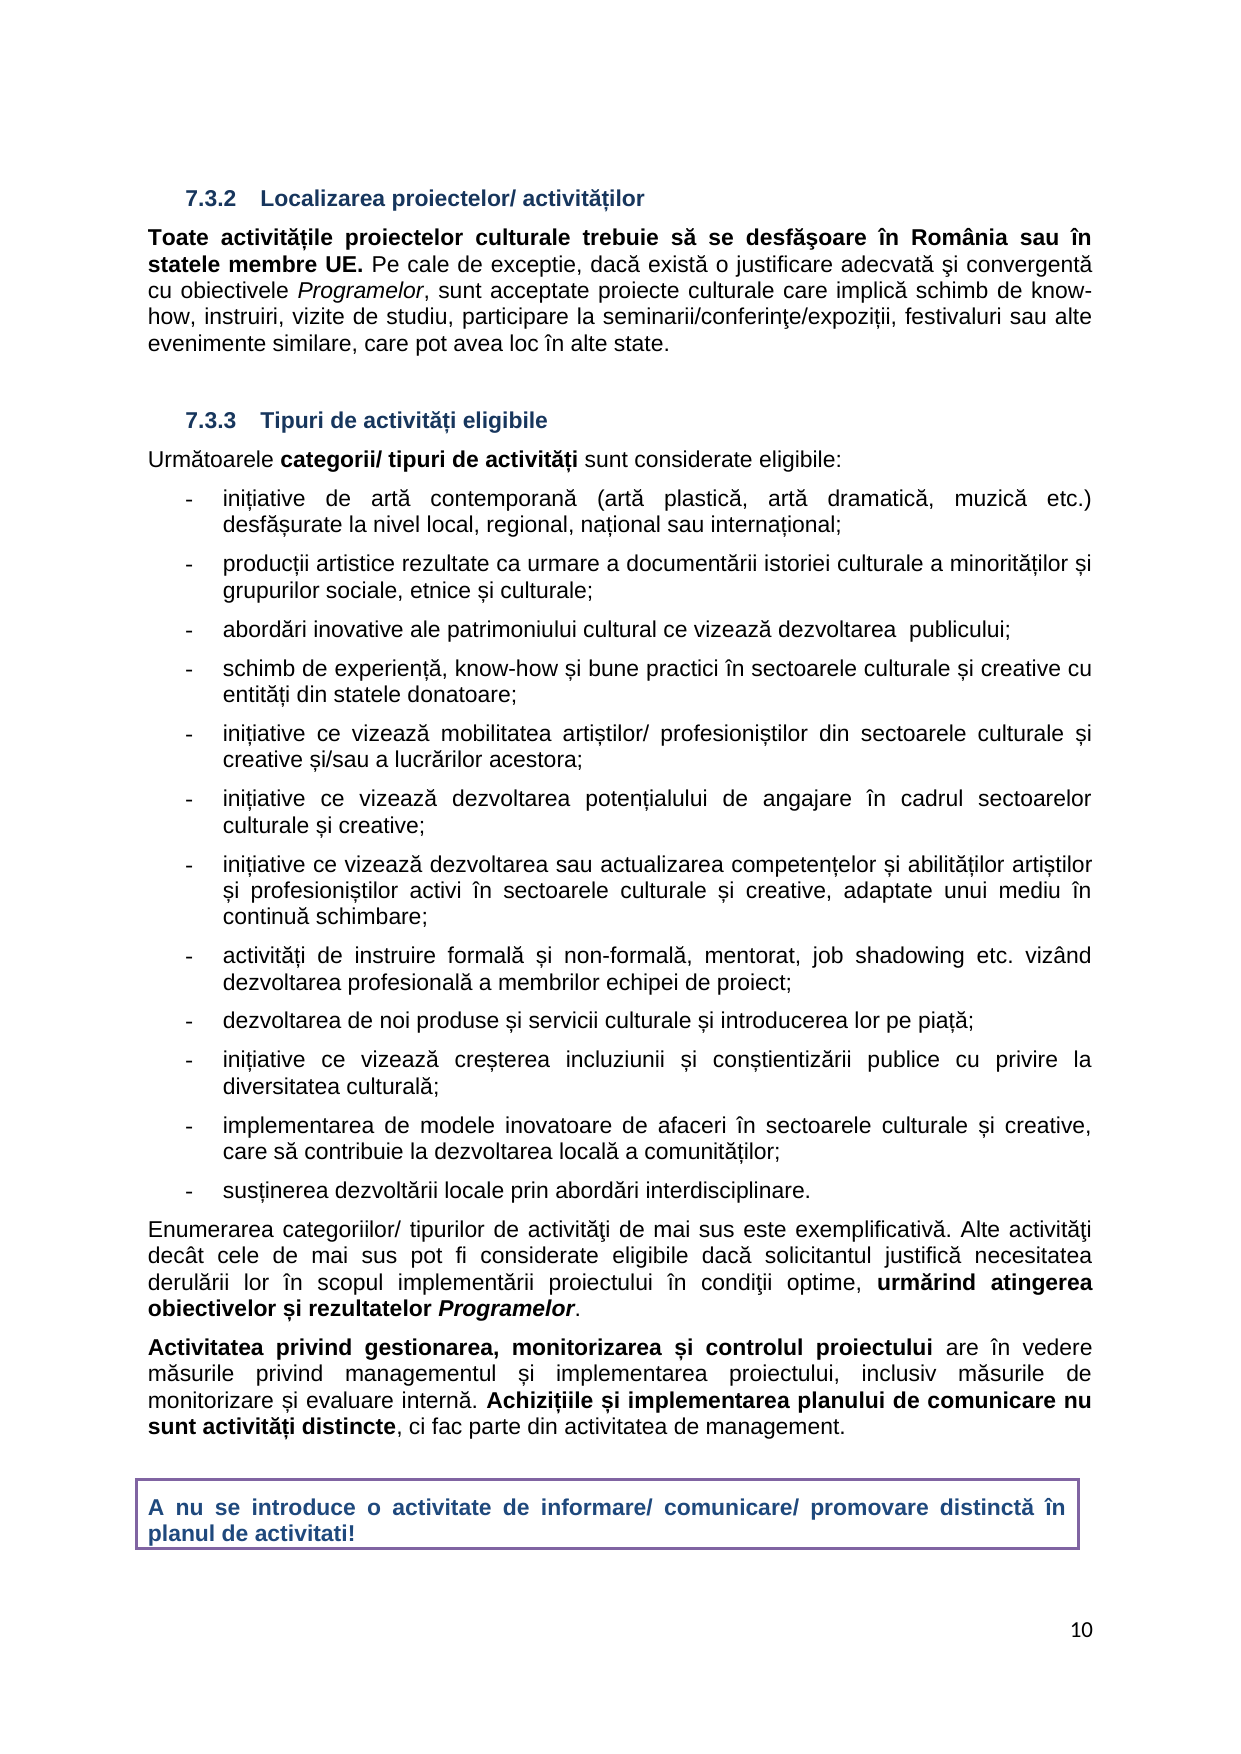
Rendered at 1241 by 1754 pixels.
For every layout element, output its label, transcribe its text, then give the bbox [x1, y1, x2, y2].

list dezvoltarea de noi produse și servicii culturale și introducerea lor pe piață; [185, 1007, 1093, 1034]
text Toate activitățile proiectelor culturale trebuie să se desfăşoare în România sau în statele membre UE. Pe cale de exceptie, dacă există o justificare adecvată şi convergentă cu obiectivele Programelor, sunt acceptate proiecte culturale care implică schimb de know-how, instruiri, vizite de studiu, participare la seminarii/conferinţe/expoziții, festivaluri sau alte evenimente similare, care pot avea loc în alte state. [148, 224, 1093, 356]
list activități de instruire formală și non-formală, mentorat, job shadowing etc. vizând dezvoltarea profesională a membrilor echipei de proiect; [185, 942, 1093, 995]
list inițiative ce vizează dezvoltarea sau actualizarea competențelor și abilităților artiștilor și profesioniștilor activi în sectoarele culturale și creative, adaptate unui mediu în continuă schimbare; [185, 851, 1093, 930]
list inițiative de artă contemporană (artă plastică, artă dramatică, muzică etc.) desfășurate la nivel local, regional, național sau internațional; [185, 485, 1093, 538]
list implementarea de modele inovatoare de afaceri în sectoarele culturale și creative, care să contribuie la dezvoltarea locală a comunităților; [185, 1112, 1093, 1164]
subtitle Localizarea proiectelor/ activităților [185, 185, 1093, 212]
list schimb de experiență, know-how și bune practici în sectoarele culturale și creative cu entități din statele donatoare; [185, 654, 1093, 707]
list abordări inovative ale patrimoniului cultural ce vizează dezvoltarea publicului; [185, 616, 1093, 642]
list inițiative ce vizează creșterea incluziunii și conștientizării publice cu privire la diversitatea culturală; [185, 1046, 1093, 1099]
list inițiative ce vizează dezvoltarea potențialului de angajare în cadrul sectoarelor culturale și creative; [185, 785, 1093, 838]
list susținerea dezvoltării locale prin abordări interdisciplinare. [185, 1177, 1093, 1203]
subtitle Tipuri de activități eligibile [185, 407, 1093, 434]
list producții artistice rezultate ca urmare a documentării istoriei culturale a minorităților și grupurilor sociale, etnice și culturale; [185, 550, 1093, 603]
text Enumerarea categoriilor/ tipurilor de activităţi de mai sus este exemplificativă. Alte activităţi decât cele de mai sus pot fi considerate eligibile dacă solicitantul justifică necesitatea derulării lor în scopul implementării proiectului în condiţii optime, urmărind atingerea obiectivelor și rezultatelor Programelor. [148, 1216, 1093, 1321]
text Următoarele categorii/ tipuri de activități sunt considerate eligibile: [148, 446, 1093, 472]
table_header A nu se introduce o activitate de informare/ comunicare/ promovare distinctă în planul de activitati! [138, 1481, 1077, 1547]
text Activitatea privind gestionarea, monitorizarea și controlul proiectului are în vedere măsurile privind managementul și implementarea proiectului, inclusiv măsurile de monitorizare și evaluare internă. Achizițiile și implementarea planului de comunicare nu sunt activități distincte, ci fac parte din activitatea de management. [148, 1334, 1093, 1439]
list inițiative ce vizează mobilitatea artiștilor/ profesioniștilor din sectoarele culturale și creative și/sau a lucrărilor acestora; [185, 720, 1093, 773]
